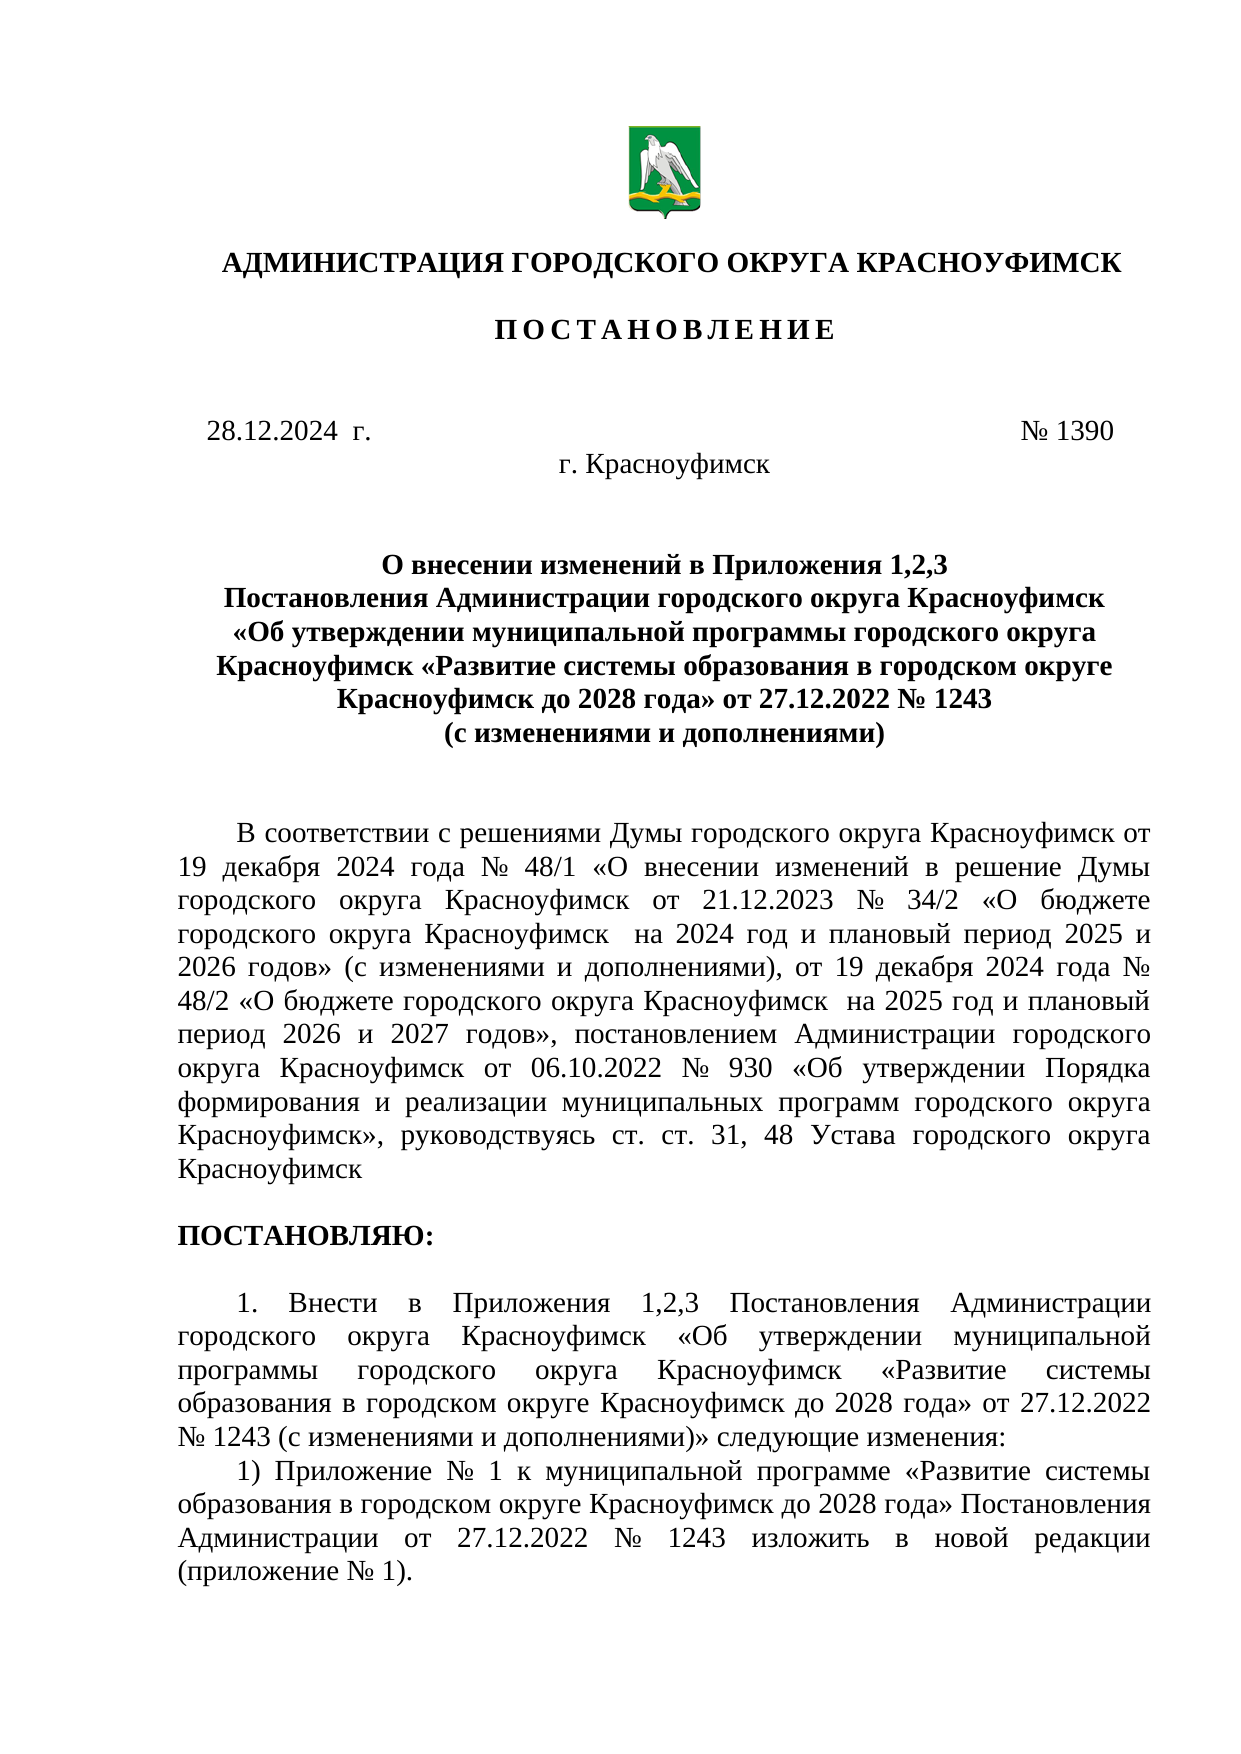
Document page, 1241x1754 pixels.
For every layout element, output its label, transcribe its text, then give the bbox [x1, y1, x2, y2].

text АДМИНИСТРАЦИЯ ГОРОДСКОГО ОКРУГА КРАСНОУФИМСК [177, 245, 1152, 279]
text 1. Внести в Приложения 1,2,3 Постановления Администрации городского округа Красноуфимск «Об утверждении муниципальной программы городского округа Красноуфимск «Развитие системы образования в городском округе Красноуфимск до 2028 года» от 27.12.2022 № 1243 (с изменениями и дополнениями)» следующие изменения: [177, 1285, 1152, 1453]
text (с изменениями и дополнениями) [177, 715, 1152, 748]
text «Об утверждении муниципальной программы городского округа Красноуфимск «Развитие системы образования в городском округе Красноуфимск до 2028 года» от 27.12.2022 № 1243 [177, 614, 1152, 715]
text Постановления Администрации городского округа Красноуфимск [177, 581, 1152, 614]
text О внесении изменений в Приложения 1,2,3 [177, 547, 1152, 581]
text г. Красноуфимск [177, 446, 1152, 480]
text 1) Приложение № 1 к муниципальной программе «Развитие системы образования в городском округе Красноуфимск до 2028 года» Постановления Администрации от 27.12.2022 № 1243 изложить в новой редакции (приложение № 1). [177, 1453, 1152, 1587]
text 28.12.2024 г. № 1390 [177, 413, 1152, 446]
text ПОСТАНОВЛЕНИЕ [177, 312, 1152, 346]
text ПОСТАНОВЛЯЮ: [177, 1218, 1152, 1251]
picture [628, 126, 701, 219]
text В соответствии с решениями Думы городского округа Красноуфимск от 19 декабря 2024 года № 48/1 «О внесении изменений в решение Думы городского округа Красноуфимск от 21.12.2023 № 34/2 «О бюджете городского округа Красноуфимск на 2024 год и плановый период 2025 и 2026 годов» (с изменениями и дополнениями), от 19 декабря 2024 года № 48/2 «О бюджете городского округа Красноуфимск на 2025 год и плановый период 2026 и 2027 годов», постановлением Администрации городского округа Красноуфимск от 06.10.2022 № 930 «Об утверждении Порядка формирования и реализации муниципальных программ городского округа Красноуфимск», руководствуясь ст. ст. 31, 48 Устава городского округа Красноуфимск [177, 815, 1152, 1184]
